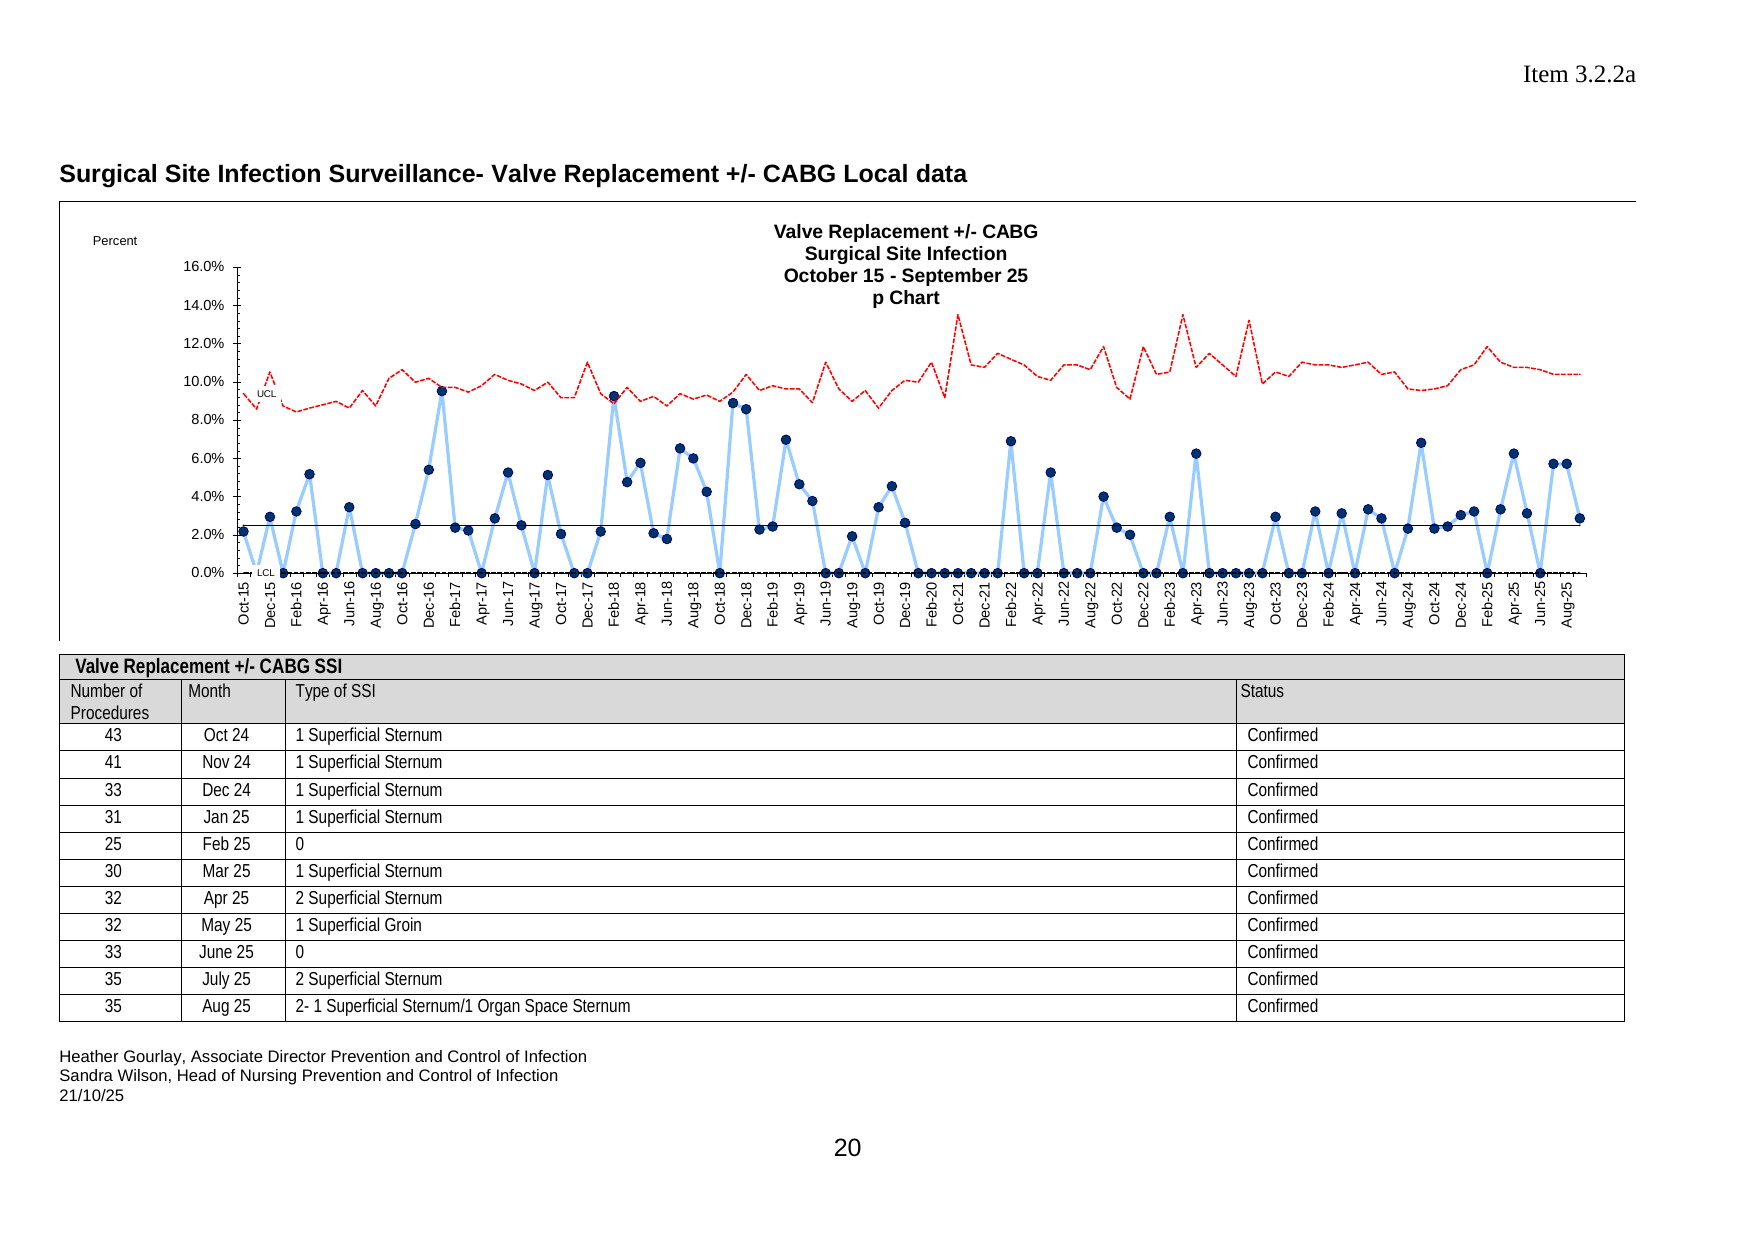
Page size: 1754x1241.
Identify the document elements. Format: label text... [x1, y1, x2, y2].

table_cell 35 [60, 968, 181, 994]
table_cell Confirmed [1237, 968, 1624, 994]
table_cell Confirmed [1237, 779, 1624, 804]
table_cell 2 Superficial Sternum [286, 887, 1236, 913]
table_cell 33 [60, 779, 181, 804]
table_cell 43 [60, 724, 181, 750]
table_cell Confirmed [1237, 751, 1624, 777]
table_cell 1 Superficial Sternum [286, 806, 1236, 832]
table_cell June 25 [182, 941, 285, 967]
table_cell Oct 24 [182, 724, 285, 750]
table_cell Number of Procedures [60, 680, 181, 723]
table_cell 31 [60, 806, 181, 832]
table_cell 1 Superficial Groin [286, 914, 1236, 940]
table_cell Type of SSI [286, 680, 1236, 723]
table_cell Confirmed [1237, 995, 1624, 1021]
table_cell Aug 25 [182, 995, 285, 1021]
table_cell 1 Superficial Sternum [286, 860, 1236, 886]
table_cell Status [1237, 680, 1624, 723]
table_cell 32 [60, 887, 181, 913]
table_cell July 25 [182, 968, 285, 994]
table_cell 33 [60, 941, 181, 967]
table_cell Confirmed [1237, 833, 1624, 859]
table_cell 32 [60, 914, 181, 940]
table_cell 1 Superficial Sternum [286, 779, 1236, 804]
table_header Valve Replacement +/- CABG SSI [60, 655, 1624, 679]
table_cell 2- 1 Superficial Sternum/1 Organ Space Sternum [286, 995, 1236, 1021]
table_cell Apr 25 [182, 887, 285, 913]
table_cell Feb 25 [182, 833, 285, 859]
table_cell Month [182, 680, 285, 723]
table_cell May 25 [182, 914, 285, 940]
table_cell Confirmed [1237, 724, 1624, 750]
table_cell 1 Superficial Sternum [286, 751, 1236, 777]
table_cell 25 [60, 833, 181, 859]
table_cell 0 [286, 833, 1236, 859]
table_cell Confirmed [1237, 887, 1624, 913]
table_cell Confirmed [1237, 806, 1624, 832]
table_cell Mar 25 [182, 860, 285, 886]
text Surgical Site Infection Surveillance- Valve Replacement +/- CABG Local data [59, 159, 1636, 188]
table_cell 0 [286, 941, 1236, 967]
table_cell 1 Superficial Sternum [286, 724, 1236, 750]
table_cell Confirmed [1237, 914, 1624, 940]
table_cell 41 [60, 751, 181, 777]
table_cell Nov 24 [182, 751, 285, 777]
table_cell 35 [60, 995, 181, 1021]
table_cell Confirmed [1237, 941, 1624, 967]
table_cell 30 [60, 860, 181, 886]
table_cell Confirmed [1237, 860, 1624, 886]
table_cell Dec 24 [182, 779, 285, 804]
table_cell 2 Superficial Sternum [286, 968, 1236, 994]
table_cell Jan 25 [182, 806, 285, 832]
